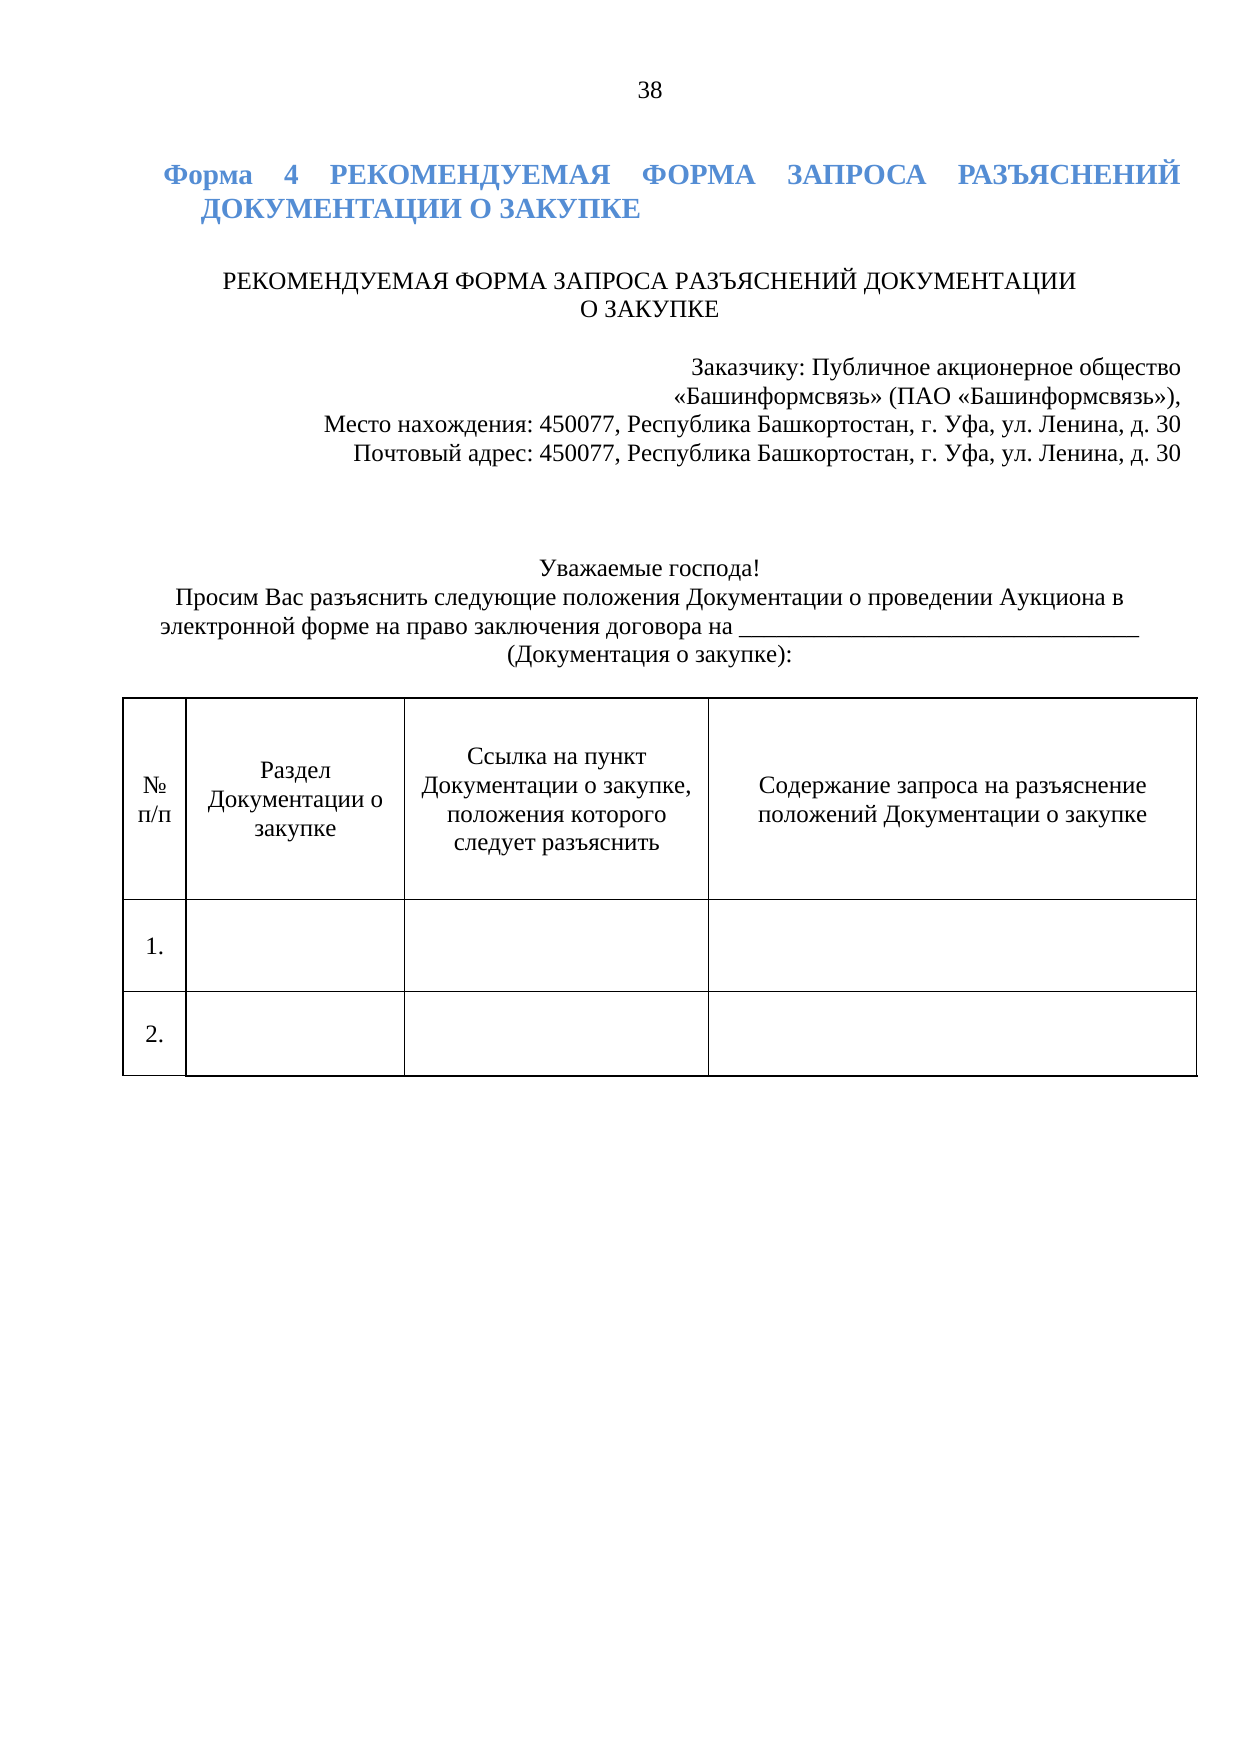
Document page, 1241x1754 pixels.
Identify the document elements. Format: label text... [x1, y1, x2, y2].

text Форма 4 РЕКОМЕНДУЕМАЯ ФОРМА ЗАПРОСА РАЗЪЯСНЕНИЙ ДОКУМЕНТАЦИИ О ЗАКУПКЕ [163, 157, 1181, 224]
text Место нахождения: 450077, Республика Башкортостан, г. Уфа, ул. Ленина, д. 30 [118, 409, 1181, 438]
text Заказчику: Публичное акционерное общество [118, 352, 1181, 381]
text Уважаемые господа! [118, 553, 1181, 582]
table_cell 2. [124, 992, 185, 1075]
table_cell [709, 992, 1196, 1075]
table_cell 1. [124, 900, 185, 991]
text Просим Вас разъяснить следующие положения Документации о проведении Аукциона в электронной форме на право заключения договора на ________________________________ (Документация о закупке): [118, 582, 1181, 668]
table_header Ссылка на пункт Документации о закупке, положения которого следует разъяснить [405, 699, 708, 899]
table_cell [405, 992, 708, 1075]
text РЕКОМЕНДУЕМАЯ ФОРМА ЗАПРОСА РАЗЪЯСНЕНИЙ ДОКУМЕНТАЦИИ [118, 266, 1181, 294]
table_header Раздел Документации о закупке [187, 699, 404, 899]
table_cell [187, 900, 404, 991]
text «Башинформсвязь» (ПАО «Башинформсвязь»), [118, 381, 1181, 409]
text О ЗАКУПКЕ [118, 294, 1181, 323]
table_header Содержание запроса на разъяснение положений Документации о закупке [709, 699, 1196, 899]
table_cell [187, 992, 404, 1075]
table_cell [405, 900, 708, 991]
table_cell [709, 900, 1196, 991]
table_header № п/п [124, 699, 185, 899]
text Почтовый адрес: 450077, Республика Башкортостан, г. Уфа, ул. Ленина, д. 30 [118, 438, 1181, 467]
